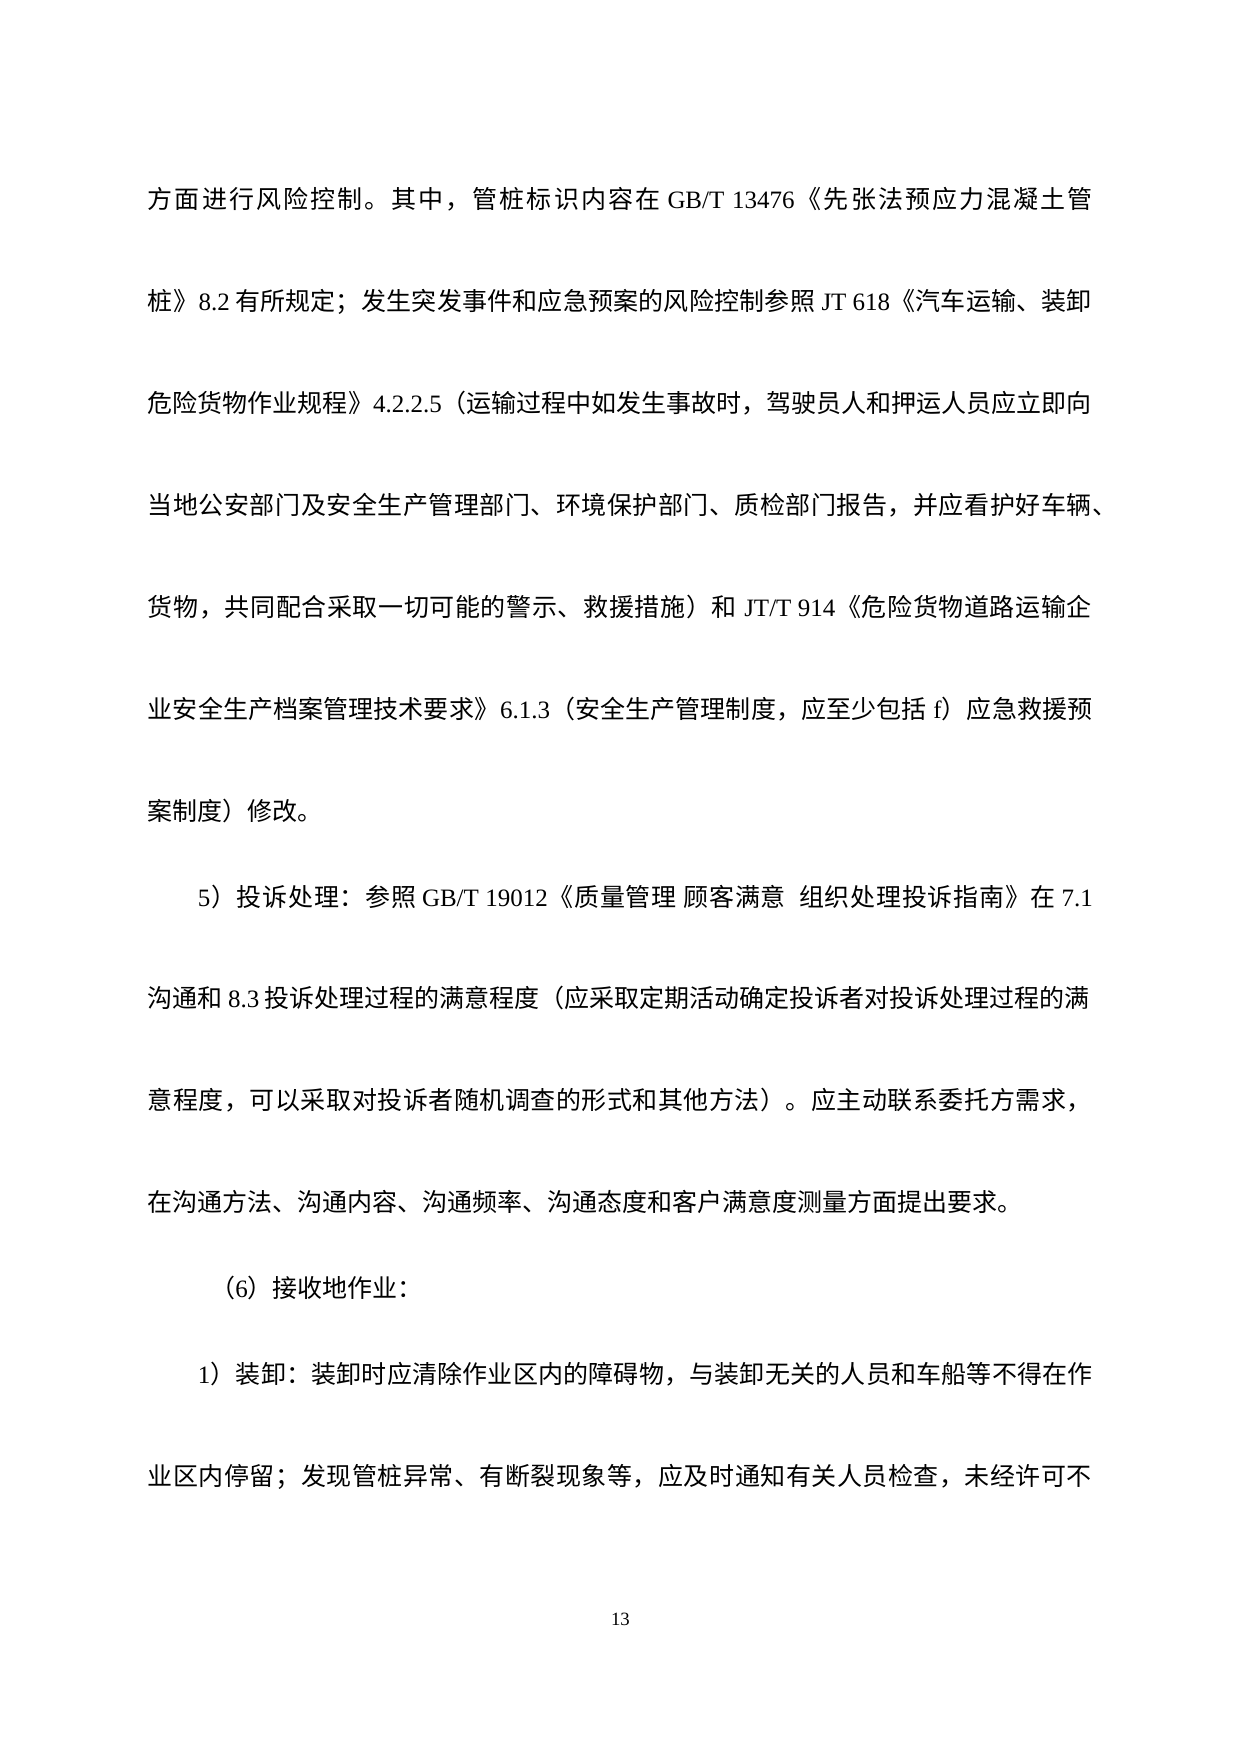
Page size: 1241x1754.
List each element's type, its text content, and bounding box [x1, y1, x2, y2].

text 5）投诉处理：参照GB/T 19012《质量管理 顾客满意 组织处理投诉指南》在7.1 沟通和8.3投诉处理过程的满意程度（应采取定期活动确定投诉者对投诉处理过程的满意程度，可以采取对投诉者随机调查的形式和其他方法）。应主动联系委托方需求，在沟通方法、沟通内容、沟通频率、沟通态度和客户满意度测量方面提出要求。 [148, 861, 1092, 1235]
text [148, 1339, 1092, 1509]
text （6）接收地作业： [148, 1253, 1092, 1321]
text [148, 164, 1092, 843]
